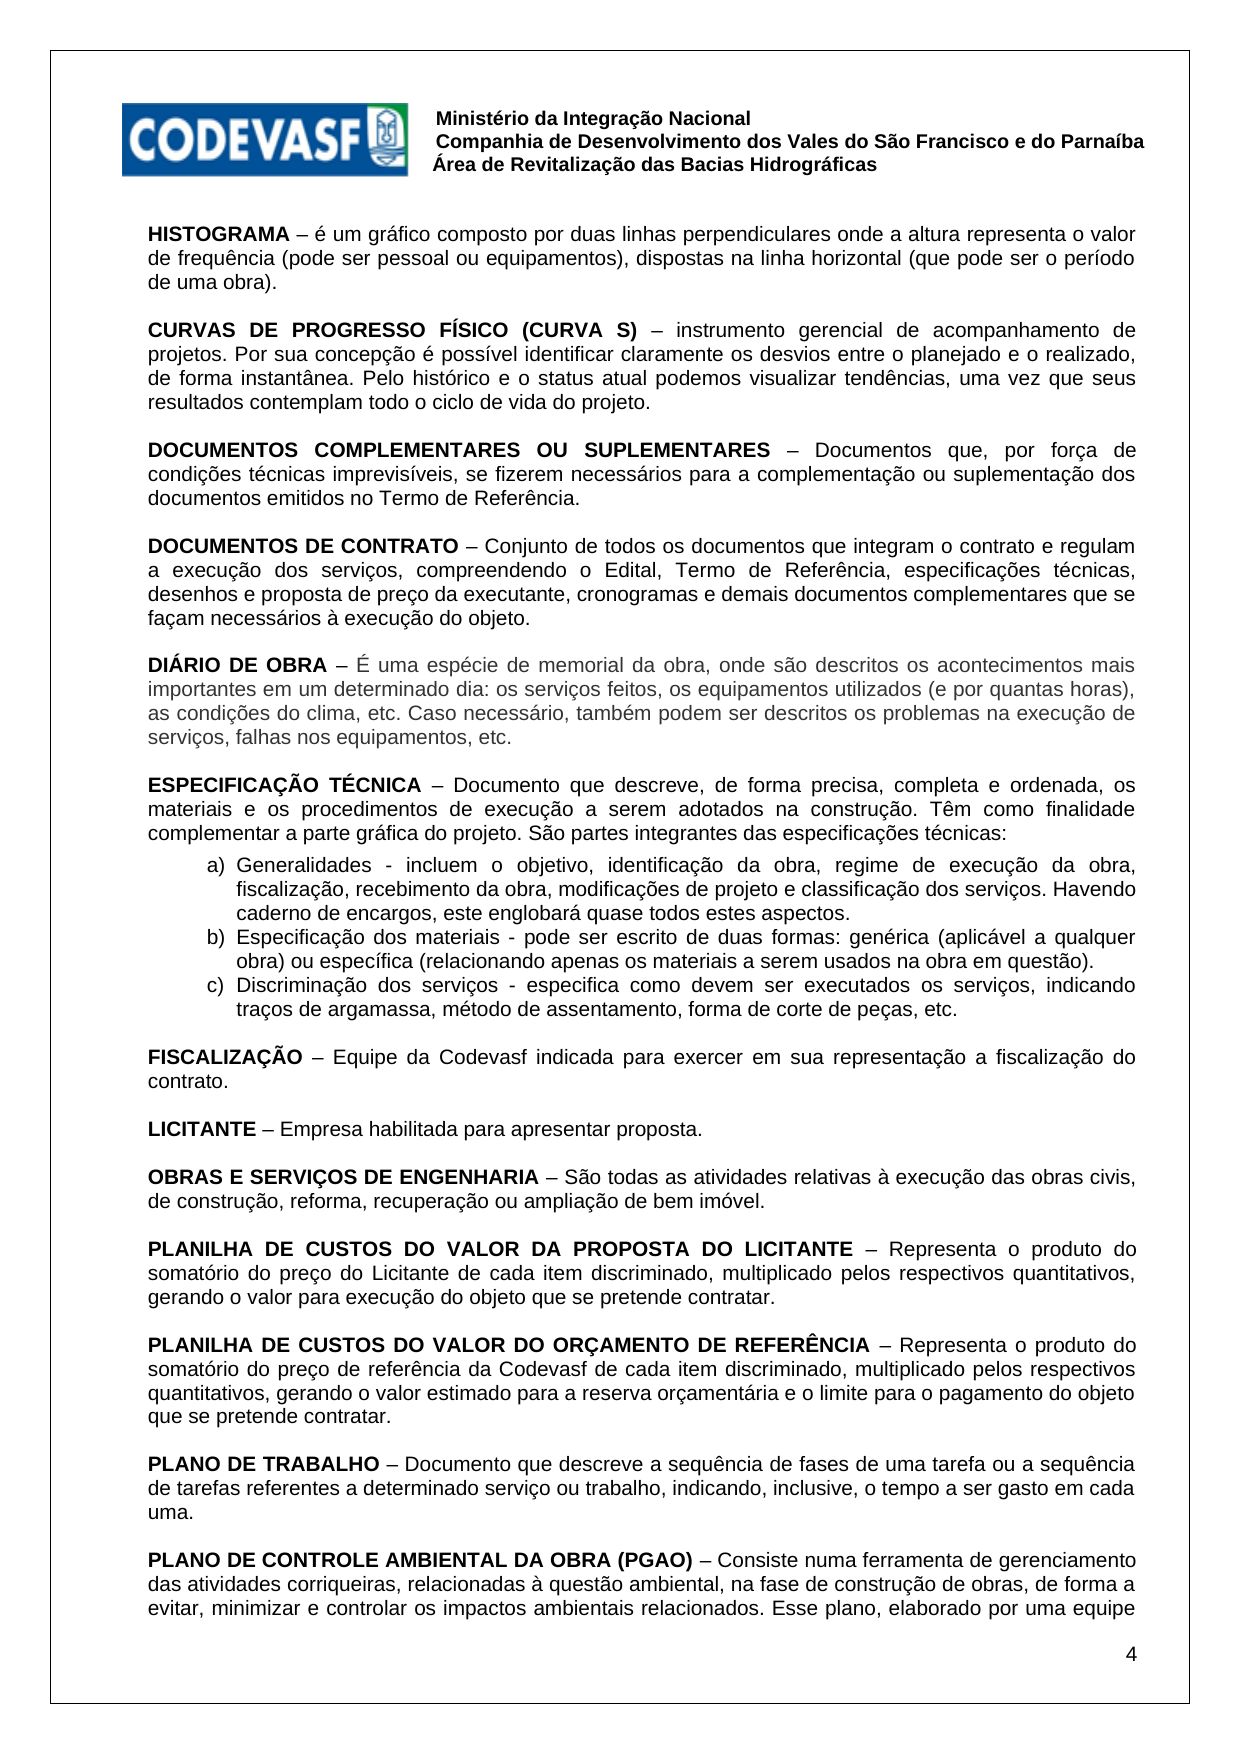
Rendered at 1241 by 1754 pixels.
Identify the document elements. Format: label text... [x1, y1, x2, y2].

text PLANILHA DE CUSTOS DO VALOR DA PROPOSTA DO LICITANTE – Representa o produto do somatório do preço do Licitante de cada item discriminado, multiplicado pelos respectivos quantitativos, gerando o valor para execução do objeto que se pretende contratar. [148, 1237, 1137, 1308]
list Especificação dos materiais - pode ser escrito de duas formas: genérica (aplicável a qualquer obra) ou específica (relacionando apenas os materiais a serem usados na obra em questão). [207, 925, 1137, 973]
text CURVAS DE PROGRESSO FÍSICO (CURVA S) – instrumento gerencial de acompanhamento de projetos. Por sua concepção é possível identificar claramente os desvios entre o planejado e o realizado, de forma instantânea. Pelo histórico e o status atual podemos visualizar tendências, uma vez que seus resultados contemplam todo o ciclo de vida do projeto. [148, 318, 1137, 414]
list Generalidades - incluem o objetivo, identificação da obra, regime de execução da obra, fiscalização, recebimento da obra, modificações de projeto e classificação dos serviços. Havendo caderno de encargos, este englobará quase todos estes aspectos. [207, 853, 1137, 925]
text HISTOGRAMA – é um gráfico composto por duas linhas perpendiculares onde a altura representa o valor de frequência (pode ser pessoal ou equipamentos), dispostas na linha horizontal (que pode ser o período de uma obra). [148, 222, 1137, 294]
text FISCALIZAÇÃO – Equipe da Codevasf indicada para exercer em sua representação a fiscalização do contrato. [148, 1045, 1137, 1093]
text PLANO DE TRABALHO – Documento que descreve a sequência de fases de uma tarefa ou a sequência de tarefas referentes a determinado serviço ou trabalho, indicando, inclusive, o tempo a ser gasto em cada uma. [148, 1452, 1137, 1524]
text DOCUMENTOS DE CONTRATO – Conjunto de todos os documentos que integram o contrato e regulam a execução dos serviços, compreendendo o Edital, Termo de Referência, especificações técnicas, desenhos e proposta de preço da executante, cronogramas e demais documentos complementares que se façam necessários à execução do objeto. [148, 533, 1137, 629]
list Discriminação dos serviços - especifica como devem ser executados os serviços, indicando traços de argamassa, método de assentamento, forma de corte de peças, etc. [207, 973, 1137, 1021]
text DIÁRIO DE OBRA – É uma espécie de memorial da obra, onde são descritos os acontecimentos mais importantes em um determinado dia: os serviços feitos, os equipamentos utilizados (e por quantas horas), as condições do clima, etc. Caso necessário, também podem ser descritos os problemas na execução de serviços, falhas nos equipamentos, etc. [148, 653, 1137, 749]
text PLANILHA DE CUSTOS DO VALOR DO ORÇAMENTO DE REFERÊNCIA – Representa o produto do somatório do preço de referência da Codevasf de cada item discriminado, multiplicado pelos respectivos quantitativos, gerando o valor estimado para a reserva orçamentária e o limite para o pagamento do objeto que se pretende contratar. [148, 1332, 1137, 1428]
text OBRAS E SERVIÇOS DE ENGENHARIA – São todas as atividades relativas à execução das obras civis, de construção, reforma, recuperação ou ampliação de bem imóvel. [148, 1165, 1137, 1213]
picture [122, 103, 410, 179]
text DOCUMENTOS COMPLEMENTARES OU SUPLEMENTARES – Documentos que, por força de condições técnicas imprevisíveis, se fizerem necessários para a complementação ou suplementação dos documentos emitidos no Termo de Referência. [148, 438, 1137, 509]
text ESPECIFICAÇÃO TÉCNICA – Documento que descreve, de forma precisa, completa e ordenada, os materiais e os procedimentos de execução a serem adotados na construção. Têm como finalidade complementar a parte gráfica do projeto. São partes integrantes das especificações técnicas: [148, 773, 1137, 845]
text LICITANTE – Empresa habilitada para apresentar proposta. [148, 1117, 1137, 1141]
